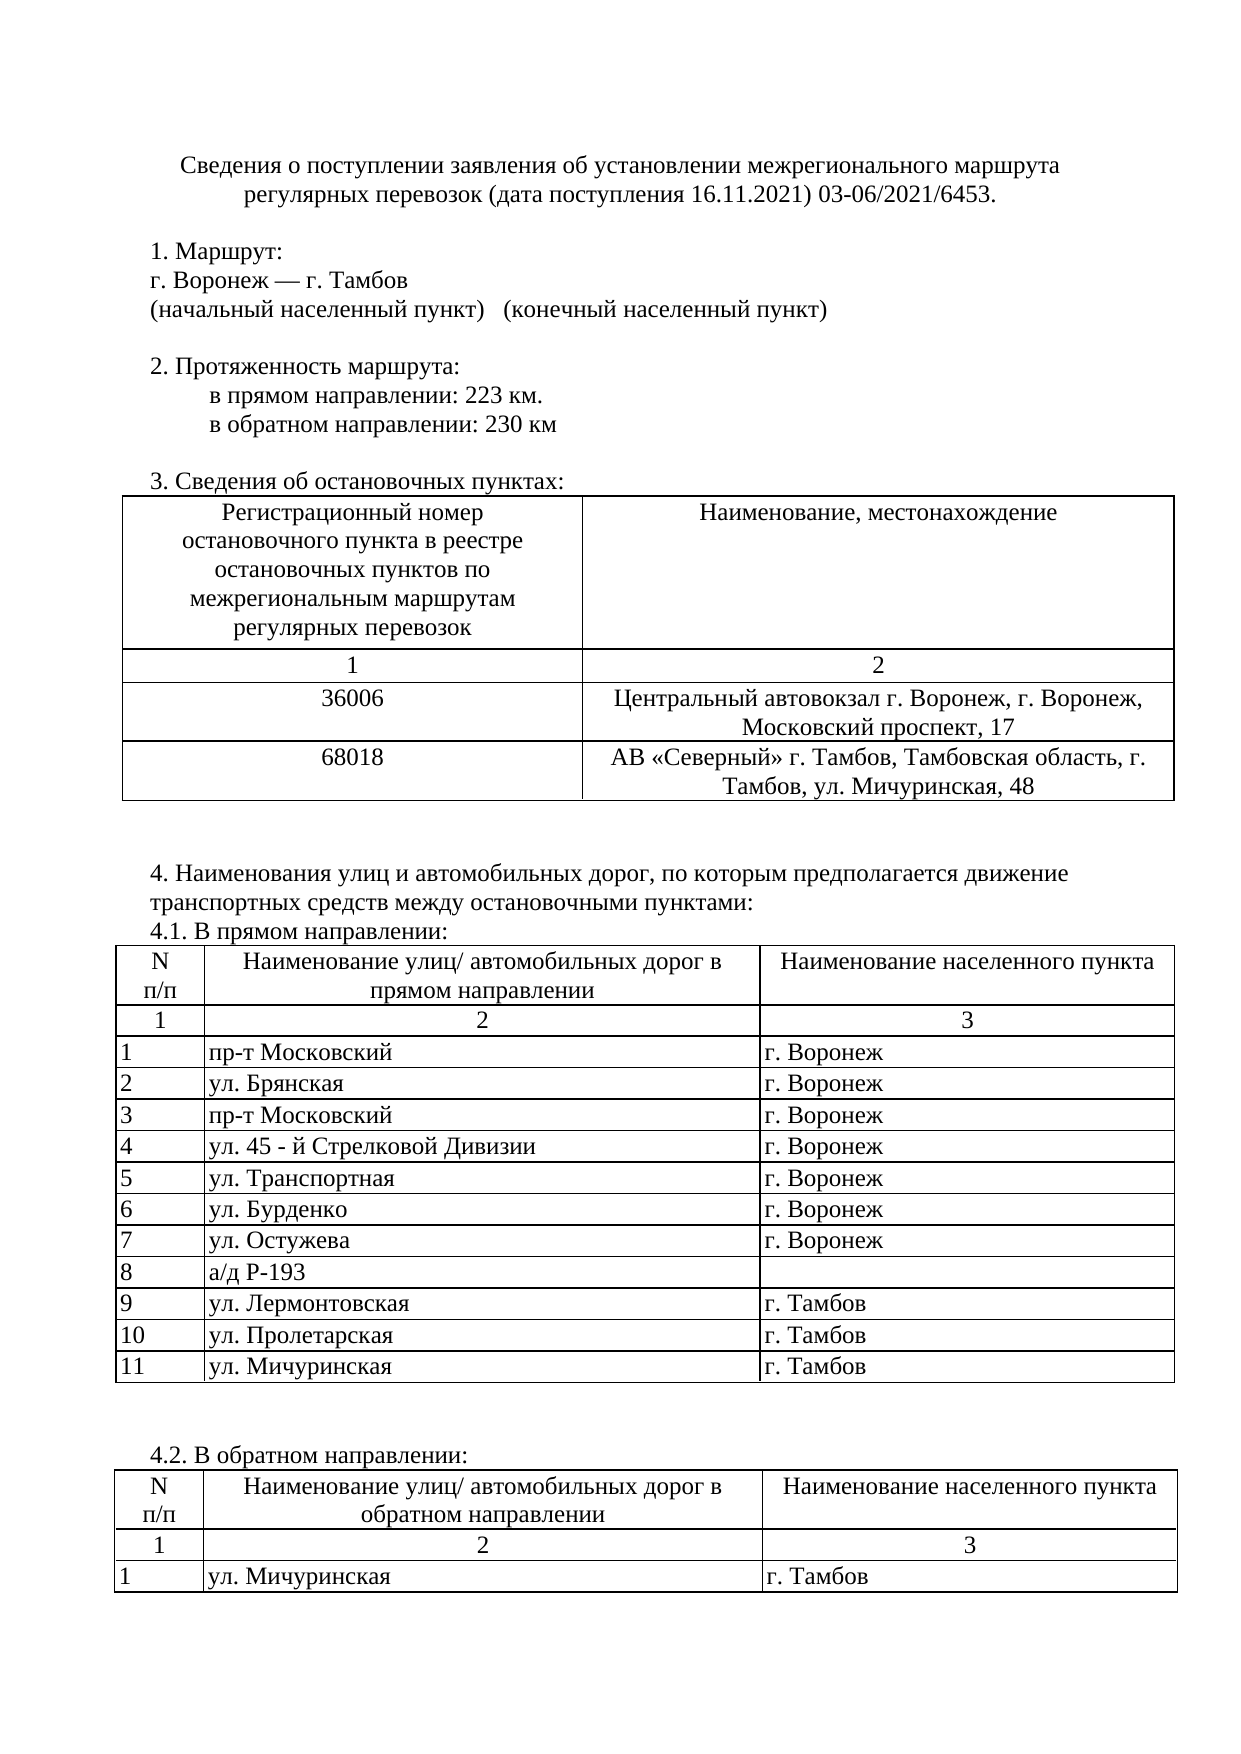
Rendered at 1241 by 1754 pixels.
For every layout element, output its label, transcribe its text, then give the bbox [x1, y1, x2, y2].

table_cell г. Воронеж [761, 1226, 1174, 1256]
table_cell г. Тамбов [761, 1289, 1174, 1318]
table_cell ул. Пролетарская [205, 1320, 759, 1350]
table_cell 2 [583, 650, 1173, 681]
table_header Наименование населенного пункта [761, 946, 1174, 1004]
table_cell 1 [117, 1006, 204, 1035]
table_cell 3 [761, 1006, 1174, 1035]
table_cell 5 [117, 1163, 204, 1193]
table_cell а/д Р-193 [205, 1257, 759, 1287]
text 1. Маршрут: [150, 236, 1090, 265]
table_cell 3 [763, 1528, 1177, 1560]
table_cell г. Воронеж [761, 1163, 1174, 1193]
table_cell 3 [117, 1100, 204, 1130]
table_cell ул. Остужева [205, 1226, 759, 1256]
table_cell 7 [117, 1226, 204, 1256]
table_cell пр-т Московский [205, 1037, 759, 1067]
table_cell ул. Мичуринская [204, 1561, 762, 1591]
table_header Наименование улиц/ автомобильных дорог в обратном направлении [204, 1471, 762, 1528]
table_cell ул. 45 - й Стрелковой Дивизии [205, 1131, 759, 1161]
table_header Наименование, местонахождение [583, 497, 1173, 648]
table_cell 36006 [123, 683, 582, 740]
table_cell АВ «Северный» г. Тамбов, Тамбовская область, г. Тамбов, ул. Мичуринская, 48 [583, 742, 1173, 799]
text в обратном направлении: 230 км [150, 409, 1090, 437]
table_cell ул. Лермонтовская [205, 1289, 759, 1318]
table_cell 4 [117, 1131, 204, 1161]
text в прямом направлении: 223 км. [150, 380, 1090, 409]
text г. Воронеж — г. Тамбов [150, 265, 1090, 294]
table_cell г. Воронеж [761, 1037, 1174, 1067]
text 4.1. В прямом направлении: [150, 916, 1090, 945]
table_cell пр-т Московский [205, 1100, 759, 1130]
table_cell 9 [117, 1289, 204, 1318]
text Сведения о поступлении заявления об установлении межрегионального маршрута регулярных перевозок (дата поступления 16.11.2021) 03-06/2021/6453. [150, 150, 1090, 207]
table_cell г. Воронеж [761, 1194, 1174, 1224]
table_cell г. Воронеж [761, 1100, 1174, 1130]
text 2. Протяженность маршрута: [150, 351, 1090, 380]
table_cell 68018 [123, 742, 582, 799]
table_cell г. Тамбов [763, 1560, 1177, 1591]
table_cell 2 [204, 1530, 762, 1560]
text 4.2. В обратном направлении: [150, 1440, 1090, 1469]
text 3. Сведения об остановочных пунктах: [150, 466, 1090, 495]
table_cell ул. Мичуринская [205, 1352, 759, 1381]
table_cell 11 [117, 1352, 204, 1381]
text (начальный населенный пункт) (конечный населенный пункт) [150, 294, 1090, 322]
table_cell ул. Брянская [205, 1068, 759, 1098]
table_header Регистрационный номер остановочного пункта в реестре остановочных пунктов по межрегиональным маршрутам регулярных перевозок [123, 497, 582, 648]
table_cell Центральный автовокзал г. Воронеж, г. Воронеж, Московский проспект, 17 [583, 683, 1173, 740]
table_cell г. Воронеж [761, 1068, 1174, 1098]
table_header Наименование улиц/ автомобильных дорог в прямом направлении [205, 946, 759, 1004]
table_cell г. Воронеж [761, 1131, 1174, 1161]
table_cell 6 [117, 1194, 204, 1224]
table_cell 1 [123, 650, 582, 681]
table_cell ул. Транспортная [205, 1163, 759, 1193]
table_cell ул. Бурденко [205, 1194, 759, 1224]
table_cell 2 [117, 1068, 204, 1098]
table_header N п/п [117, 946, 204, 1004]
table_cell 10 [117, 1320, 204, 1350]
table_header N п/п [115, 1471, 203, 1528]
table_cell 2 [205, 1006, 759, 1035]
table_header Наименование населенного пункта [763, 1471, 1177, 1528]
table_cell г. Тамбов [761, 1320, 1174, 1350]
table_cell 8 [117, 1257, 204, 1287]
table_cell 1 [117, 1037, 204, 1067]
text 4. Наименования улиц и автомобильных дорог, по которым предполагается движение транспортных средств между остановочными пунктами: [150, 858, 1090, 916]
table_cell г. Тамбов [761, 1352, 1174, 1381]
table_cell 1 [115, 1529, 203, 1560]
table_cell 1 [115, 1561, 203, 1591]
table_cell [761, 1257, 1174, 1287]
